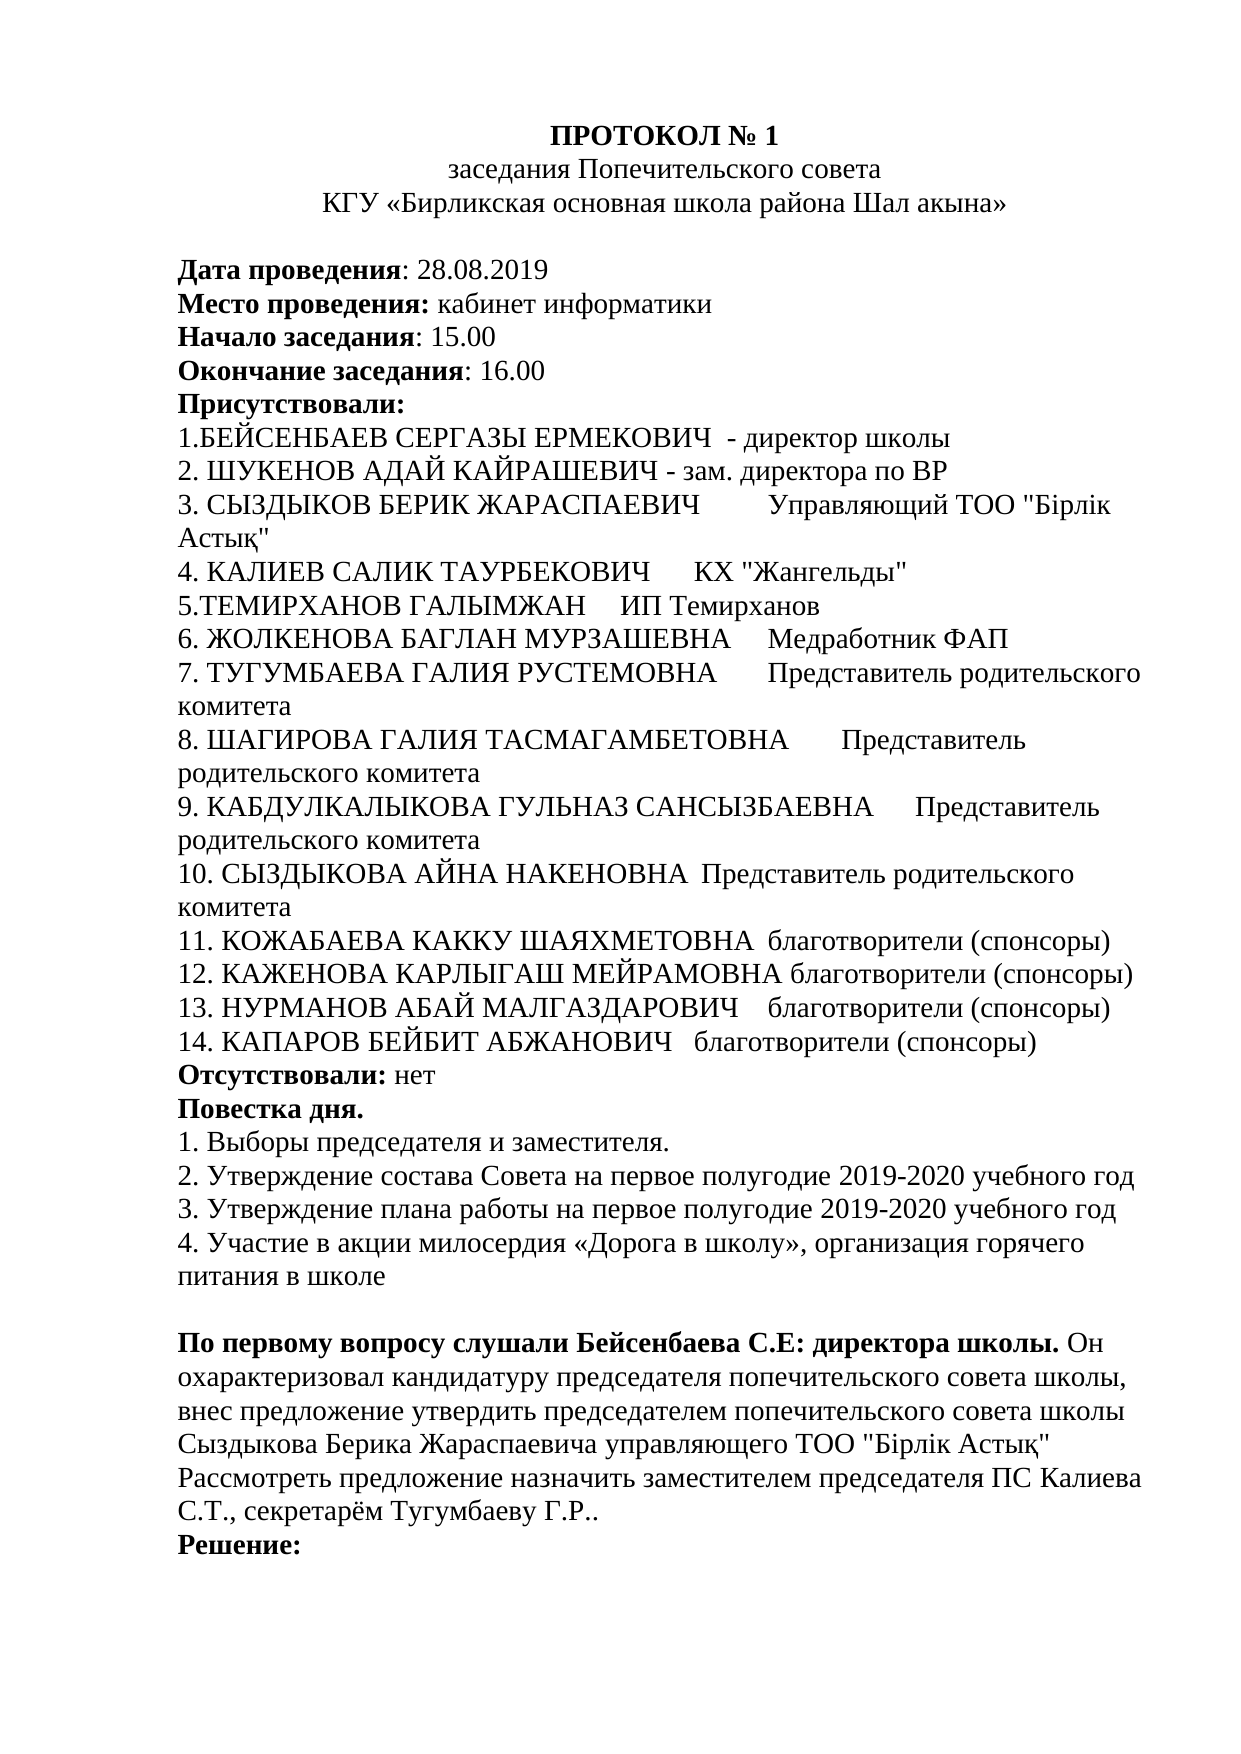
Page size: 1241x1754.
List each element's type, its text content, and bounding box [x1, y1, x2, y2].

text 8. ШАГИРОВА ГАЛИЯ ТАСМАГАМБЕТОВНА Представитель родительского комитета [177, 722, 1152, 789]
text Окончание заседания: 16.00 [177, 353, 1152, 386]
text 2. Утверждение состава Совета на первое полугодие 2019-2020 учебного год [177, 1158, 1152, 1191]
text Повестка дня. [177, 1091, 1152, 1124]
text Отсутствовали: нет [177, 1057, 1152, 1091]
text 4. КАЛИЕВ САЛИК ТАУРБЕКОВИЧ КХ "Жангельды" [177, 554, 1152, 588]
text 7. ТУГУМБАЕВА ГАЛИЯ РУСТЕМОВНА Представитель родительского комитета [177, 655, 1152, 722]
text 14. КАПАРОВ БЕЙБИТ АБЖАНОВИЧ благотворители (спонсоры) [177, 1024, 1152, 1057]
text Дата проведения: 28.08.2019 [177, 252, 1152, 286]
text 9. КАБДУЛКАЛЫКОВА ГУЛЬНАЗ САНСЫЗБАЕВНА Представитель родительского комитета [177, 789, 1152, 856]
text 13. НУРМАНОВ АБАЙ МАЛГАЗДАРОВИЧ благотворители (спонсоры) [177, 990, 1152, 1024]
text 1. Выборы председателя и заместителя. [177, 1124, 1152, 1158]
text Присутствовали: [177, 386, 1152, 420]
text КГУ «Бирликская основная школа района Шал акына» [177, 185, 1152, 219]
text 3. Утверждение плана работы на первое полугодие 2019-2020 учебного год [177, 1191, 1152, 1225]
text 3. СЫЗДЫКОВ БЕРИК ЖАРАСПАЕВИЧ Управляющий ТОО "Бірлік Астық" [177, 487, 1152, 554]
text ПРОТОКОЛ № 1 [177, 118, 1152, 152]
text Место проведения: кабинет информатики [177, 286, 1152, 319]
text 4. Участие в акции милосердия «Дорога в школу», организация горячего питания в школе [177, 1225, 1152, 1292]
text Начало заседания: 15.00 [177, 319, 1152, 353]
text 12. КАЖЕНОВА КАРЛЫГАШ МЕЙРАМОВНА благотворители (спонсоры) [177, 957, 1152, 990]
text 6. ЖОЛКЕНОВА БАГЛАН МУРЗАШЕВНА Медработник ФАП [177, 621, 1152, 655]
text 10. СЫЗДЫКОВА АЙНА НАКЕНОВНА Представитель родительского комитета [177, 856, 1152, 923]
text 5.ТЕМИРХАНОВ ГАЛЫМЖАН ИП Темирханов [177, 588, 1152, 621]
text 2. ШУКЕНОВ АДАЙ КАЙРАШЕВИЧ - зам. директора по ВР [177, 453, 1152, 487]
text 1.БЕЙСЕНБАЕВ СЕРГАЗЫ ЕРМЕКОВИЧ - директор школы [177, 420, 1152, 453]
text Рассмотреть предложение назначить заместителем председателя ПС Калиева С.Т., секретарём Тугумбаеву Г.Р.. [177, 1460, 1152, 1527]
text 11. КОЖАБАЕВА КАККУ ШАЯХМЕТОВНА благотворители (спонсоры) [177, 923, 1152, 957]
text заседания Попечительского совета [177, 152, 1152, 185]
text По первому вопросу слушали Бейсенбаева С.Е: директора школы. Он охарактеризовал кандидатуру председателя попечительского совета школы, внес предложение утвердить председателем попечительского совета школы Сыздыкова Берика Жараспаевича управляющего ТОО "Бірлік Астық" [177, 1326, 1152, 1460]
text Решение: [177, 1527, 1152, 1560]
